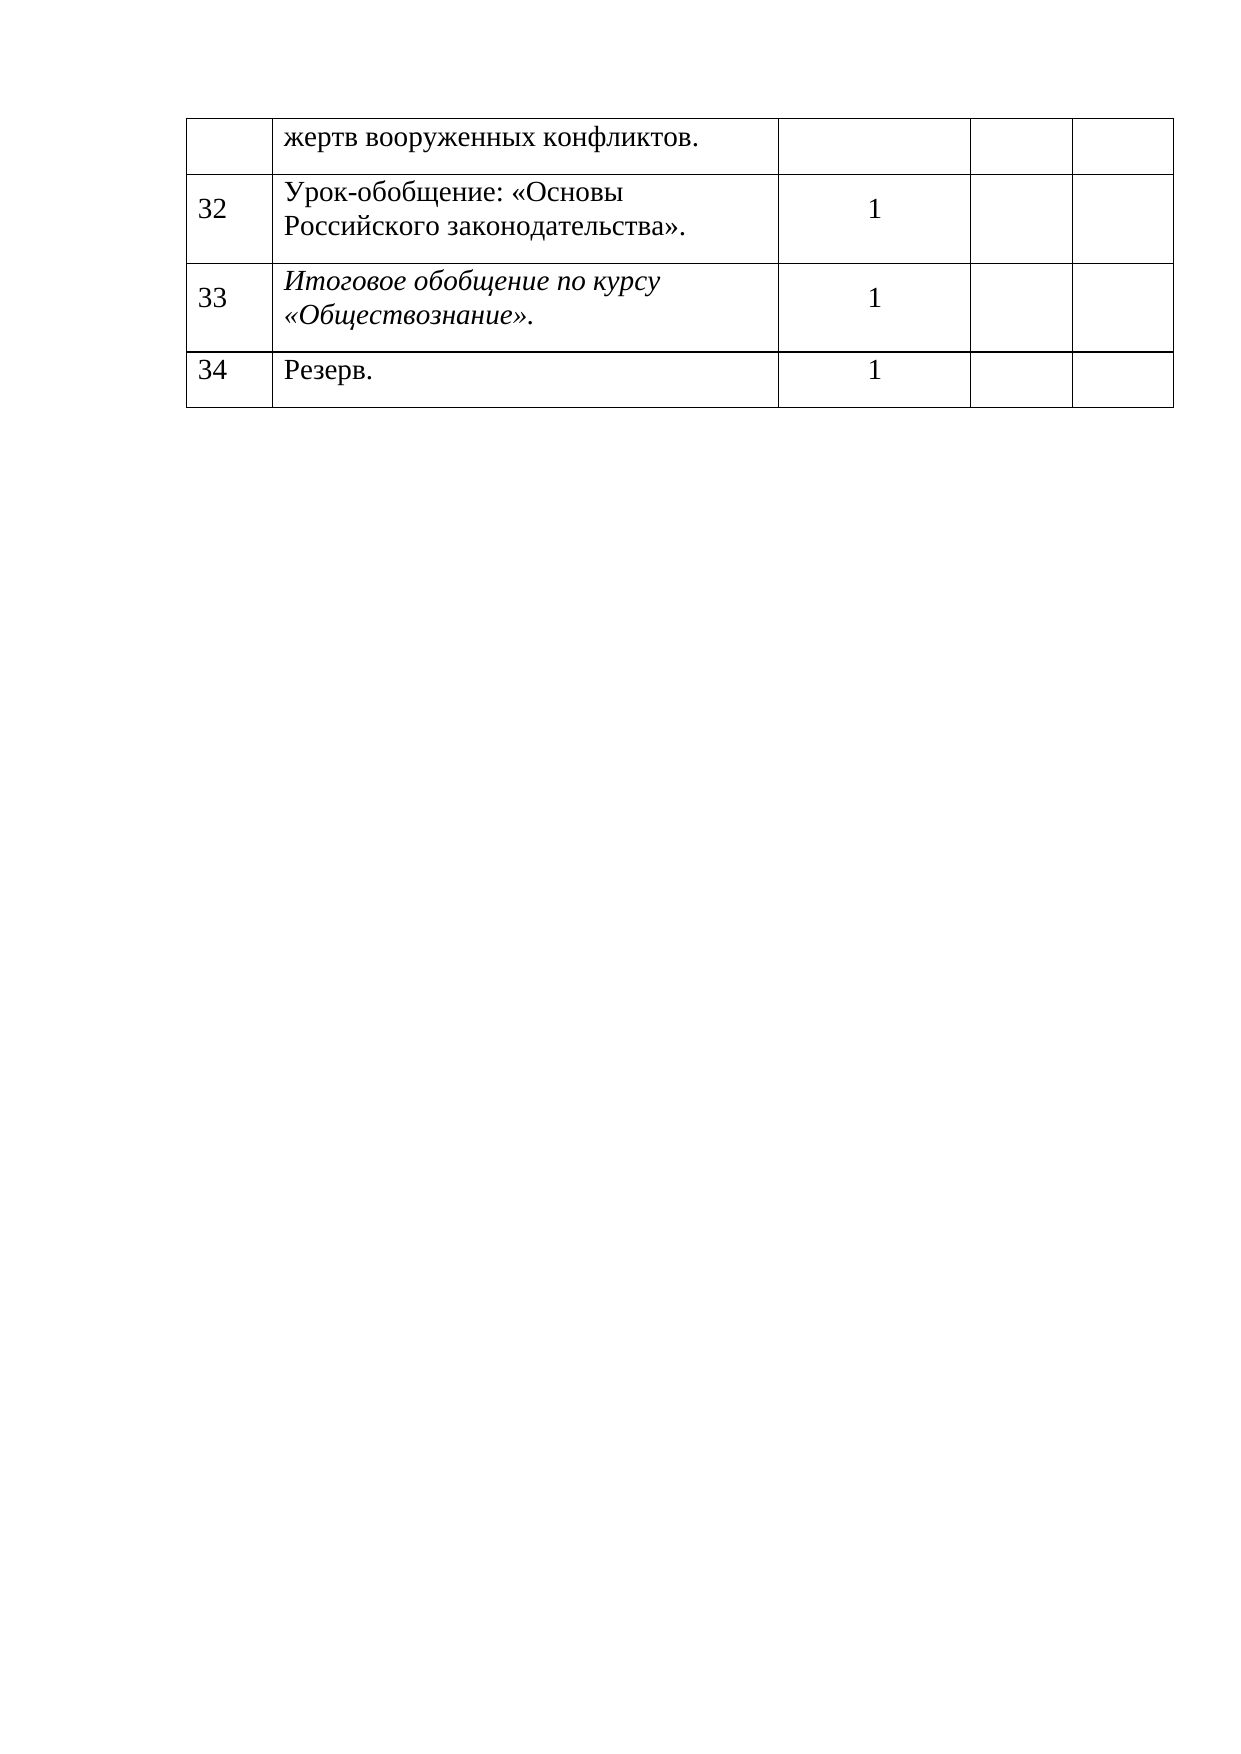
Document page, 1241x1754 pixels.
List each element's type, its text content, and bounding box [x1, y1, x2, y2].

table_cell [1073, 175, 1173, 262]
table_cell [1073, 264, 1173, 351]
table_cell [971, 175, 1072, 262]
table_cell 31 [187, 119, 272, 173]
table_cell [1073, 119, 1173, 173]
table_cell 1 [779, 353, 970, 407]
table_cell 1 [779, 175, 970, 262]
table_cell 34 [187, 353, 272, 407]
table_cell 32 [187, 175, 272, 262]
table_cell Урок-обобщение: «Основы Российского законодательства». [273, 175, 778, 262]
table_cell [971, 353, 1072, 407]
table_cell 1 [779, 119, 970, 173]
table_cell 33 [187, 264, 272, 351]
table_cell Итоговое обобщение по курсу «Обществознание». [273, 264, 778, 351]
table_cell [1073, 353, 1173, 407]
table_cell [273, 119, 778, 173]
table_cell [971, 119, 1072, 173]
table_cell 1 [779, 264, 970, 351]
table_cell [971, 264, 1072, 351]
table_cell Резерв. [273, 353, 778, 407]
